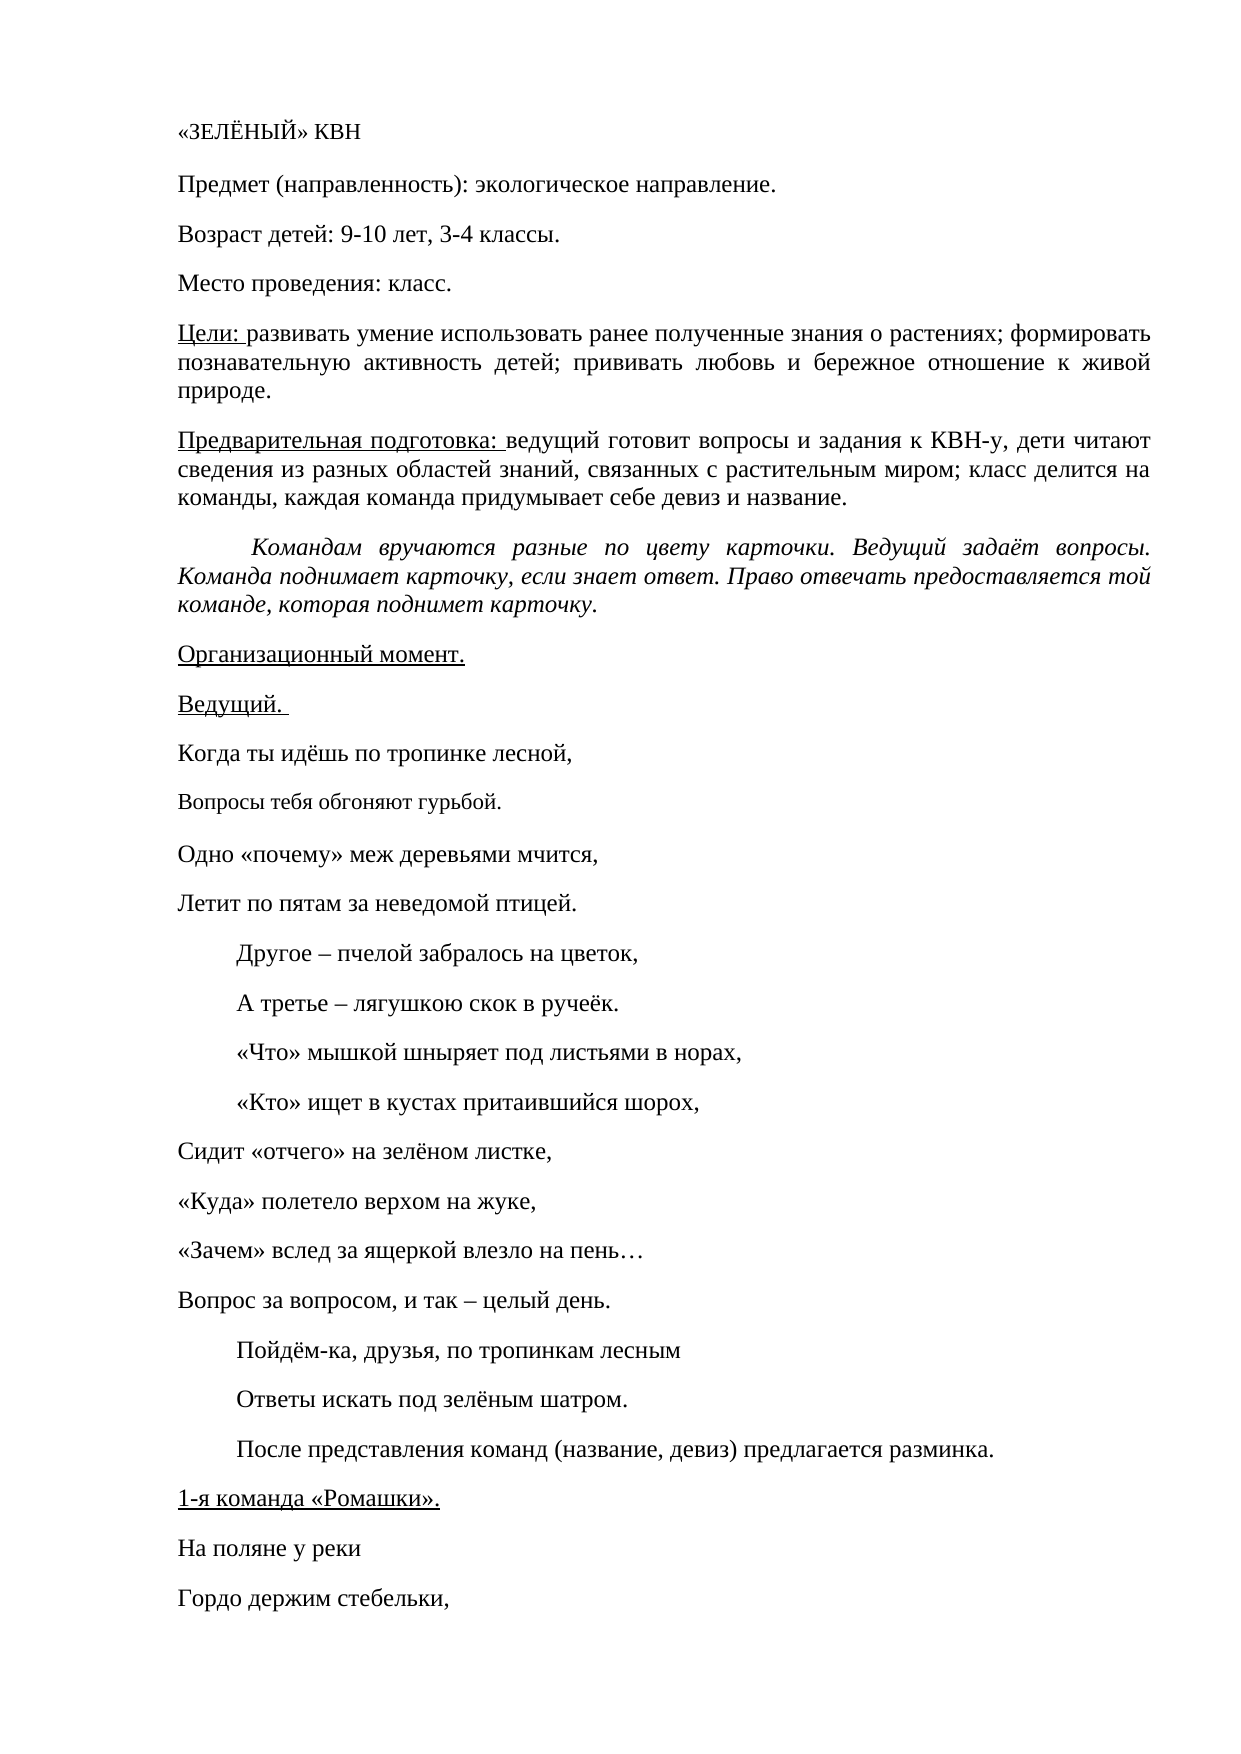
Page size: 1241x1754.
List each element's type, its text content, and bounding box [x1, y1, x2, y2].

text «Куда» полетело верхом на жуке, [177, 1186, 1152, 1215]
text Цели: развивать умение использовать ранее полученные знания о растениях; формировать познавательную активность детей; прививать любовь и бережное отношение к живой природе. [177, 318, 1152, 404]
text Сидит «отчего» на зелёном листке, [177, 1136, 1152, 1165]
text Ответы искать под зелёным шатром. [236, 1384, 1152, 1413]
text «ЗЕЛЁНЫЙ» КВН [177, 118, 1152, 144]
text «Зачем» вслед за ящеркой влезло на пень… [177, 1236, 1152, 1264]
text Вопрос за вопросом, и так – целый день. [177, 1285, 1152, 1314]
text «Что» мышкой шныряет под листьями в норах, [236, 1037, 1152, 1066]
text А третье – лягушкою скок в ручеёк. [236, 988, 1152, 1016]
text Вопросы тебя обгоняют гурьбой. [177, 788, 1152, 814]
text Летит по пятам за неведомой птицей. [177, 888, 1152, 917]
text Место проведения: класс. [177, 268, 1152, 297]
text «Кто» ищет в кустах притаившийся шорох, [236, 1087, 1152, 1116]
text Пойдём-ка, друзья, по тропинкам лесным [236, 1335, 1152, 1363]
text После представления команд (название, девиз) предлагается разминка. [177, 1434, 1152, 1463]
text 1-я команда «Ромашки». [177, 1483, 1152, 1512]
text На поляне у реки [177, 1533, 1152, 1562]
text Другое – пчелой забралось на цветок, [236, 938, 1152, 967]
text Гордо держим стебельки, [177, 1583, 1152, 1611]
text Одно «почему» меж деревьями мчится, [177, 839, 1152, 868]
text Организационный момент. [177, 639, 1152, 668]
text Предмет (направленность): экологическое направление. [177, 169, 1152, 198]
text Когда ты идёшь по тропинке лесной, [177, 738, 1152, 767]
text Предварительная подготовка: ведущий готовит вопросы и задания к КВН-у, дети читают сведения из разных областей знаний, связанных с растительным миром; класс делится на команды, каждая команда придумывает себе девиз и название. [177, 425, 1152, 511]
text Командам вручаются разные по цвету карточки. Ведущий задаёт вопросы. Команда поднимает карточку, если знает ответ. Право отвечать предоставляется той команде, которая поднимет карточку. [177, 532, 1152, 618]
text Ведущий. [177, 689, 1152, 717]
text Возраст детей: 9-10 лет, 3-4 классы. [177, 219, 1152, 247]
